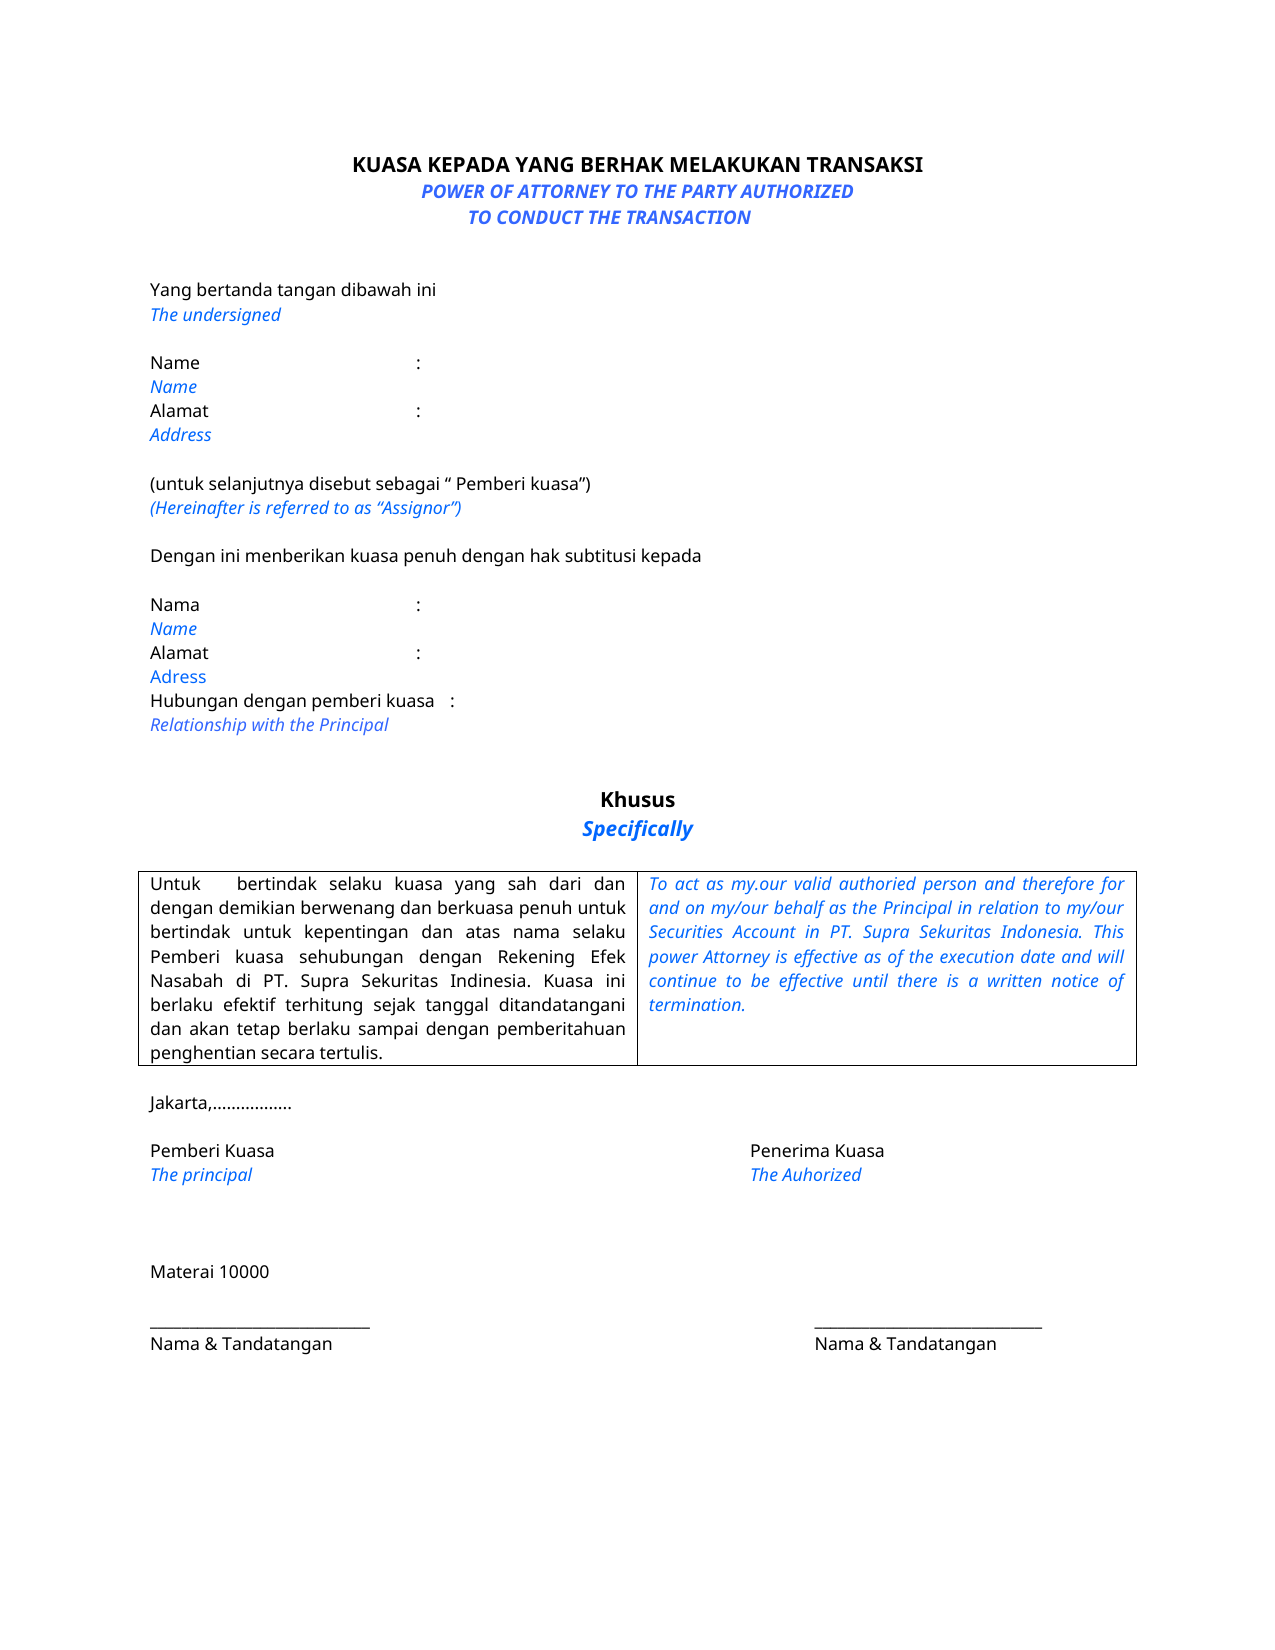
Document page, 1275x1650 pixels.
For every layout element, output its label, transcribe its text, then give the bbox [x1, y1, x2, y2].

text The principal The Auhorized [150, 1163, 1125, 1187]
table_header Untuk bertindak selaku kuasa yang sah dari dan dengan demikian berwenang dan berkuasa penuh untuk bertindak untuk kepentingan dan atas nama selaku Pemberi kuasa sehubungan dengan Rekening Efek Nasabah di PT. Supra Sekuritas Indinesia. Kuasa ini berlaku efektif terhitung sejak tanggal ditandatangani dan akan tetap berlaku sampai dengan pemberitahuan penghentian secara tertulis. [139, 872, 637, 1065]
text Alamat : [150, 399, 1125, 423]
text Name [150, 374, 1125, 399]
text ____________________________ _____________________________ [150, 1308, 1125, 1332]
text Nama : [150, 592, 1125, 616]
text Jakarta,…………….. [150, 1090, 1125, 1114]
text Relationship with the Principal [150, 713, 1106, 737]
text Nama & Tandatangan Nama & Tandatangan [150, 1332, 1125, 1356]
text (untuk selanjutnya disebut sebagai “ Pemberi kuasa”) [150, 471, 1125, 495]
text KUASA KEPADA YANG BERHAK MELAKUKAN TRANSAKSI [150, 150, 1125, 178]
text The undersigned [150, 302, 1125, 326]
text Dengan ini menberikan kuasa penuh dengan hak subtitusi kepada [150, 544, 1125, 568]
text Name [150, 616, 1125, 640]
text Pemberi Kuasa Penerima Kuasa [150, 1138, 1125, 1163]
text TO CONDUCT THE TRANSACTION [150, 204, 1069, 229]
text Yang bertanda tangan dibawah ini [150, 278, 1125, 302]
text POWER OF ATTORNEY TO THE PARTY AUTHORIZED [150, 178, 1069, 204]
text Name : [150, 350, 1125, 374]
text Materai 10000 [150, 1259, 1125, 1283]
text Hubungan dengan pemberi kuasa : [150, 689, 1125, 713]
text Khusus [150, 785, 1125, 814]
text Specifically [150, 814, 1125, 842]
text Adress [150, 664, 1125, 689]
text Address [150, 423, 1125, 447]
text (Hereinafter is referred to as “Assignor”) [150, 495, 1125, 519]
text Alamat : [150, 640, 1125, 664]
table_header To act as my.our valid authoried person and therefore for and on my/our behalf as the Principal in relation to my/our Securities Account in PT. Supra Sekuritas Indonesia. This power Attorney is effective as of the execution date and will continue to be effective until there is a written notice of termination. [638, 872, 1136, 1065]
